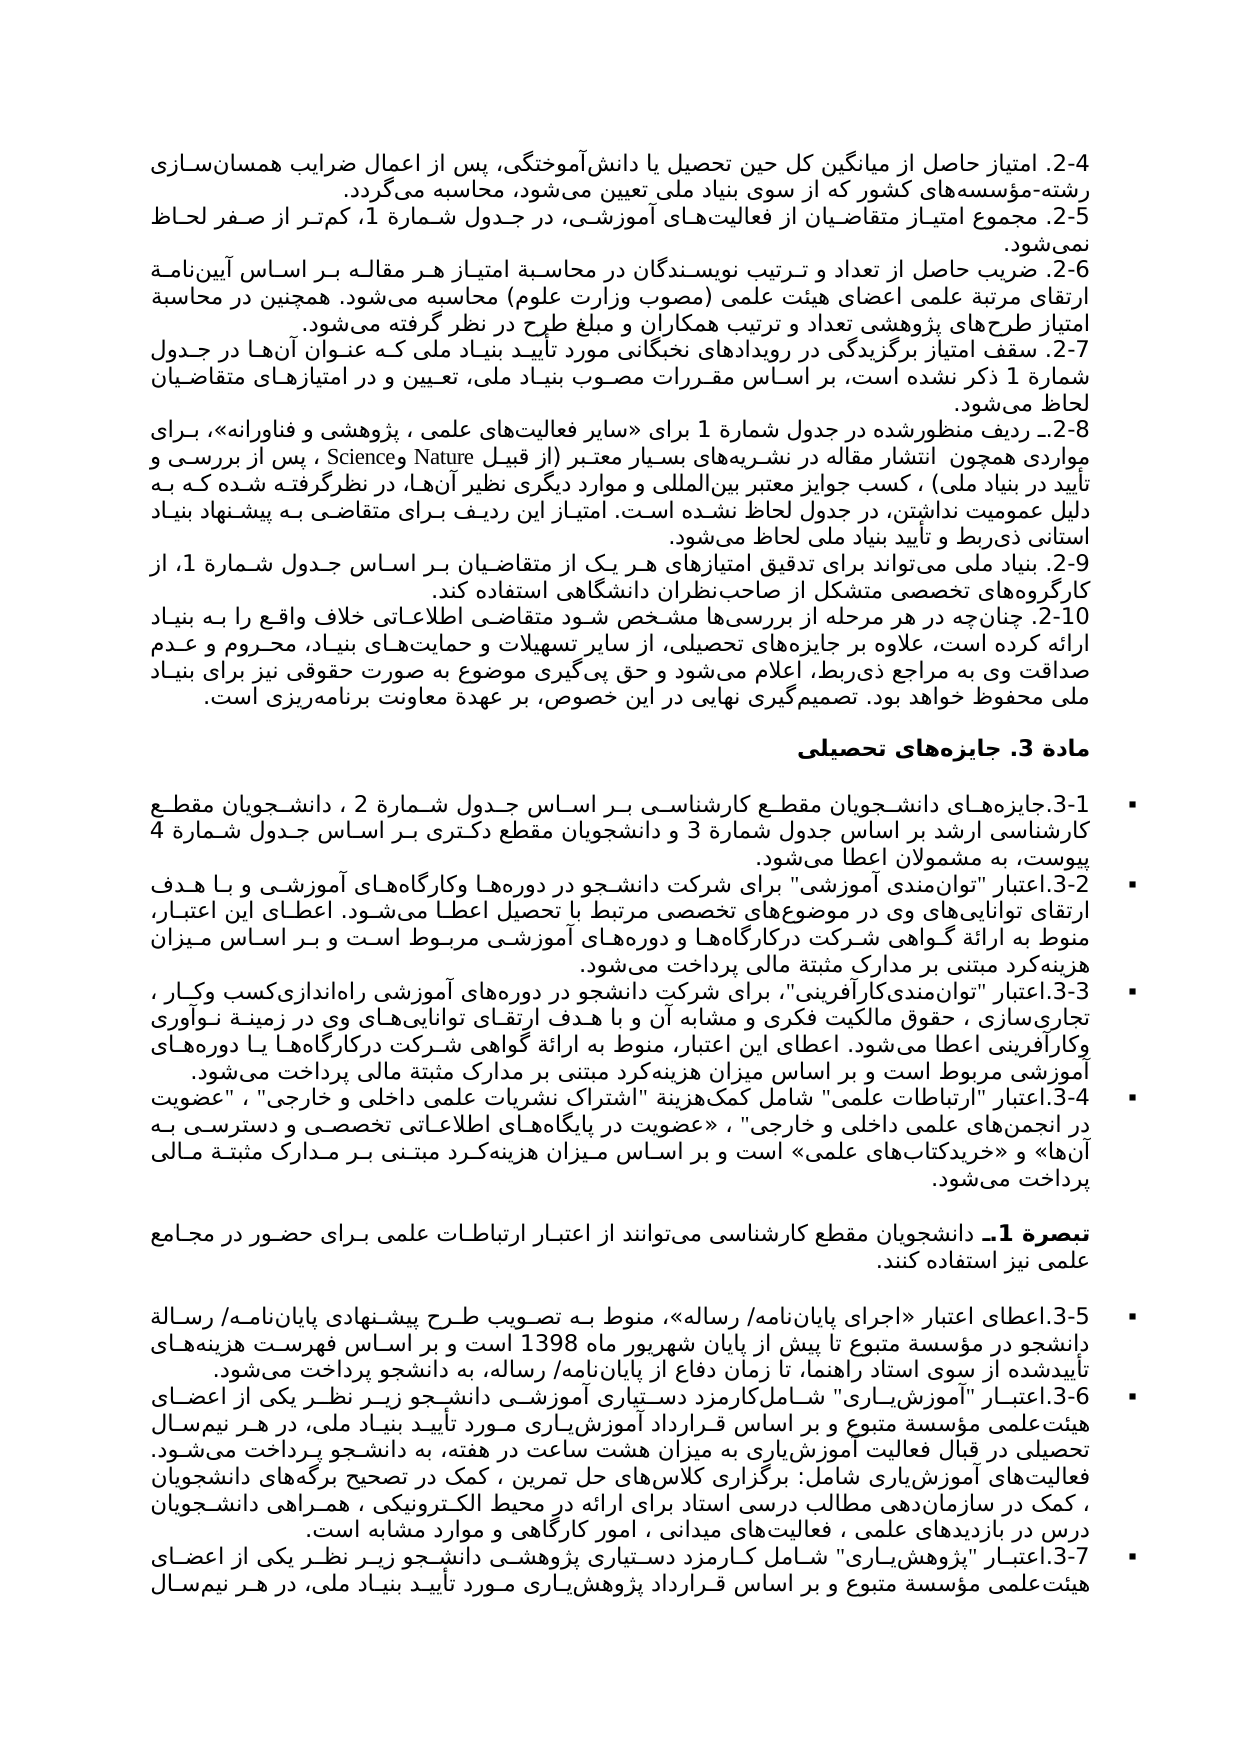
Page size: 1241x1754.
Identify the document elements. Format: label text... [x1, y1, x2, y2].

list 3-1.جایزه‌های دانشجویان مقطع کارشناسی بر اساس جدول شمارة 2 ، دانشجویان مقطع کارشناسی ارشد بر اساس جدول شمارة 3 و دانشجویان مقطع دکتری بر اساس جدول شمارة 4 پیوست، به مشمولان اعطا می‌شود. [150, 791, 1128, 871]
list 3-6.اعتبار "آموزش‌یاری" شامل‌کارمزد دستیاری آموزشی دانشجو زیر نظر یکی از اعضای هیئت‌علمی مؤسسة متبوع و بر اساس قرارداد آموزش‌یاری مورد تأیید بنیاد ملی، در هر نیم‌سال تحصیلی در قبال فعالیت آموزش‌یاری به میزان هشت ساعت در هفته، به دانشجو پرداخت می‌شود. فعالیت‌های آموزش‌یاری شامل: برگزاری کلاس‌های حل تمرین ، کمک در تصحیح برگه‌های دانشجویان ، کمک در سازمان‌دهی مطالب درسی استاد برای ارائه در محیط الکترونیکی ، همراهی دانشجویان درس در بازدیدهای علمی ، فعالیت‌های میدانی ، امور کارگاهی و موارد مشابه است. [150, 1383, 1128, 1543]
text مادة 3. جایزه‌های تحصیلی [150, 735, 1090, 762]
text 2-7. سقف امتیاز برگزیدگی در رویدادهای نخبگانی مورد تأیید بنیاد ملی که عنوان آن‌ها در جدول شمارة 1 ذکر نشده است، بر اساس مقررات مصوب بنیاد ملی، تعیین و در امتیازهای متقاضیان لحاظ می‌شود. [150, 337, 1090, 417]
list 3-4.اعتبار "ارتباطات علمی" شامل کمک‌هزینة "اشتراک نشریات علمی داخلی و خارجی" ، "عضویت در انجمن‌های علمی داخلی و خارجی" ، «عضویت در پایگاه‌های اطلاعاتی تخصصی و دسترسی به آن‌ها» و «خریدکتاب‌های علمی» است و بر اساس میزان هزینه‌کرد مبتنی بر مدارک مثبتة مالی پرداخت می‌شود. [150, 1084, 1128, 1191]
list 3-3.اعتبار "توان‌مندی‌کارآفرینی"، برای شرکت دانشجو در دوره‌های آموزشی راه‌اندازی‌کسب ‌وکار ، تجاری‌سازی ، حقوق مالکیت فکری و مشابه آن و با هدف ارتقای توانایی‌های وی در زمینة نوآوری وکارآفرینی اعطا می‌شود. اعطای این اعتبار، منوط به ارائة گواهی شرکت درکارگاه‌ها یا دوره‌های آموزشی مربوط است و بر اساس میزان هزینه‌کرد مبتنی بر مدارک مثبتة مالی پرداخت می‌شود. [150, 978, 1128, 1084]
text 2-10. چنان‌چه در هر مرحله از بررسی‌ها مشخص شود متقاضی اطلاعاتی خلاف واقع را به بنیاد ارائه کرده است، علاوه بر جایزه‌های تحصیلی، از سایر تسهیلات و حمایت‌های بنیاد، محروم و عدم صداقت وی به مراجع ذی‌ربط، اعلام می‌شود و حق پی‌گیری موضوع به صورت حقوقی نیز برای بنیاد ملی محفوظ خواهد بود. تصمیم‌گیری نهایی در این خصوص، بر عهدة معاونت برنامه‌ریزی است. [150, 603, 1090, 710]
list 3-5.اعطای اعتبار «اجرای پایان‌نامه/ رساله»، منوط به تصویب طرح پیشنهادی پایان‌نامه/ رسالة دانشجو در مؤسسة متبوع تا پیش از پایان شهریور ماه 1398 است و بر اساس فهرست هزینه‌های تأییدشده از سوی استاد راهنما، تا زمان دفاع از پایان‌نامه/ رساله، به دانشجو پرداخت می‌شود. [150, 1303, 1128, 1383]
text تبصرة 1. دانشجویان مقطع کارشناسی می‌توانند از اعتبار ارتباطات علمی برای حضور در مجامع علمی نیز استفاده کنند. [150, 1221, 1090, 1274]
text 2-8. ردیف منظور‌شده در جدول شمارة 1 برای «سایر فعالیت‌های علمی ، پژوهشی و فناورانه»، برای مواردی همچون انتشار مقاله در نشریه‌های بسیار معتبر (از قبیل Nature وScience ، پس از بررسی و تأیید در بنیاد ملی) ، کسب جوایز معتبر بین‌المللی و موارد دیگری نظیر آن‌ها، در نظرگرفته شده که به دلیل عمومیت نداشتن، در جدول لحاظ نشده است. امتیاز این ردیف برای متقاضی به پیشنهاد بنیاد استانی ذی‌ربط و تأیید بنیاد ملی لحاظ می‌شود. [150, 417, 1090, 550]
text 2-6. ضریب حاصل از تعداد و ترتیب نویسندگان در محاسبة امتیاز هر مقاله بر اساس آیین‌نامة ارتقای مرتبة علمی اعضای هیئت علمی (مصوب وزارت علوم) محاسبه می‌شود. همچنین در محاسبة امتیاز طرح‌های پژوهشی تعداد و ترتیب همکاران و مبلغ طرح در نظر گرفته می‌شود. [150, 257, 1090, 337]
list 3-2.اعتبار "توان‌مندی آموزشی" برای شرکت دانشجو در دوره‌ها وکارگاه‌های آموزشی و با هدف ارتقای توانایی‌های وی در موضوع‌های تخصصی مرتبط با تحصیل اعطا می‌شود. اعطای این اعتبار، منوط به ارائة گواهی شرکت درکارگاه‌ها و دوره‌های آموزشی مربوط است و بر اساس میزان هزینه‌کرد مبتنی بر مدارک مثبتة مالی پرداخت می‌شود. [150, 871, 1128, 978]
text 2-9. بنیاد ملی می‌تواند برای تدقیق امتیازهای هر یک از متقاضیان بر اساس جدول شمارة 1، از کارگروه‌های تخصصی متشکل از صاحب‌نظران دانشگاهی استفاده کند. [150, 550, 1090, 603]
text 2-5. مجموع امتیاز متقاضیان از فعالیت‌های آموزشی، در جدول شمارة 1، کم‌تر از صفر لحاظ نمی‌شود. [150, 203, 1090, 257]
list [150, 1543, 1128, 1597]
text 2-4. امتیاز حاصل از میانگین کل حین تحصیل یا دانش‌آموختگی، پس از اعمال ضرایب همسان‌سازی رشته-مؤسسه‌های کشور که از سوی بنیاد ملی تعیین می‌شود، محاسبه می‌گردد. [150, 150, 1090, 203]
